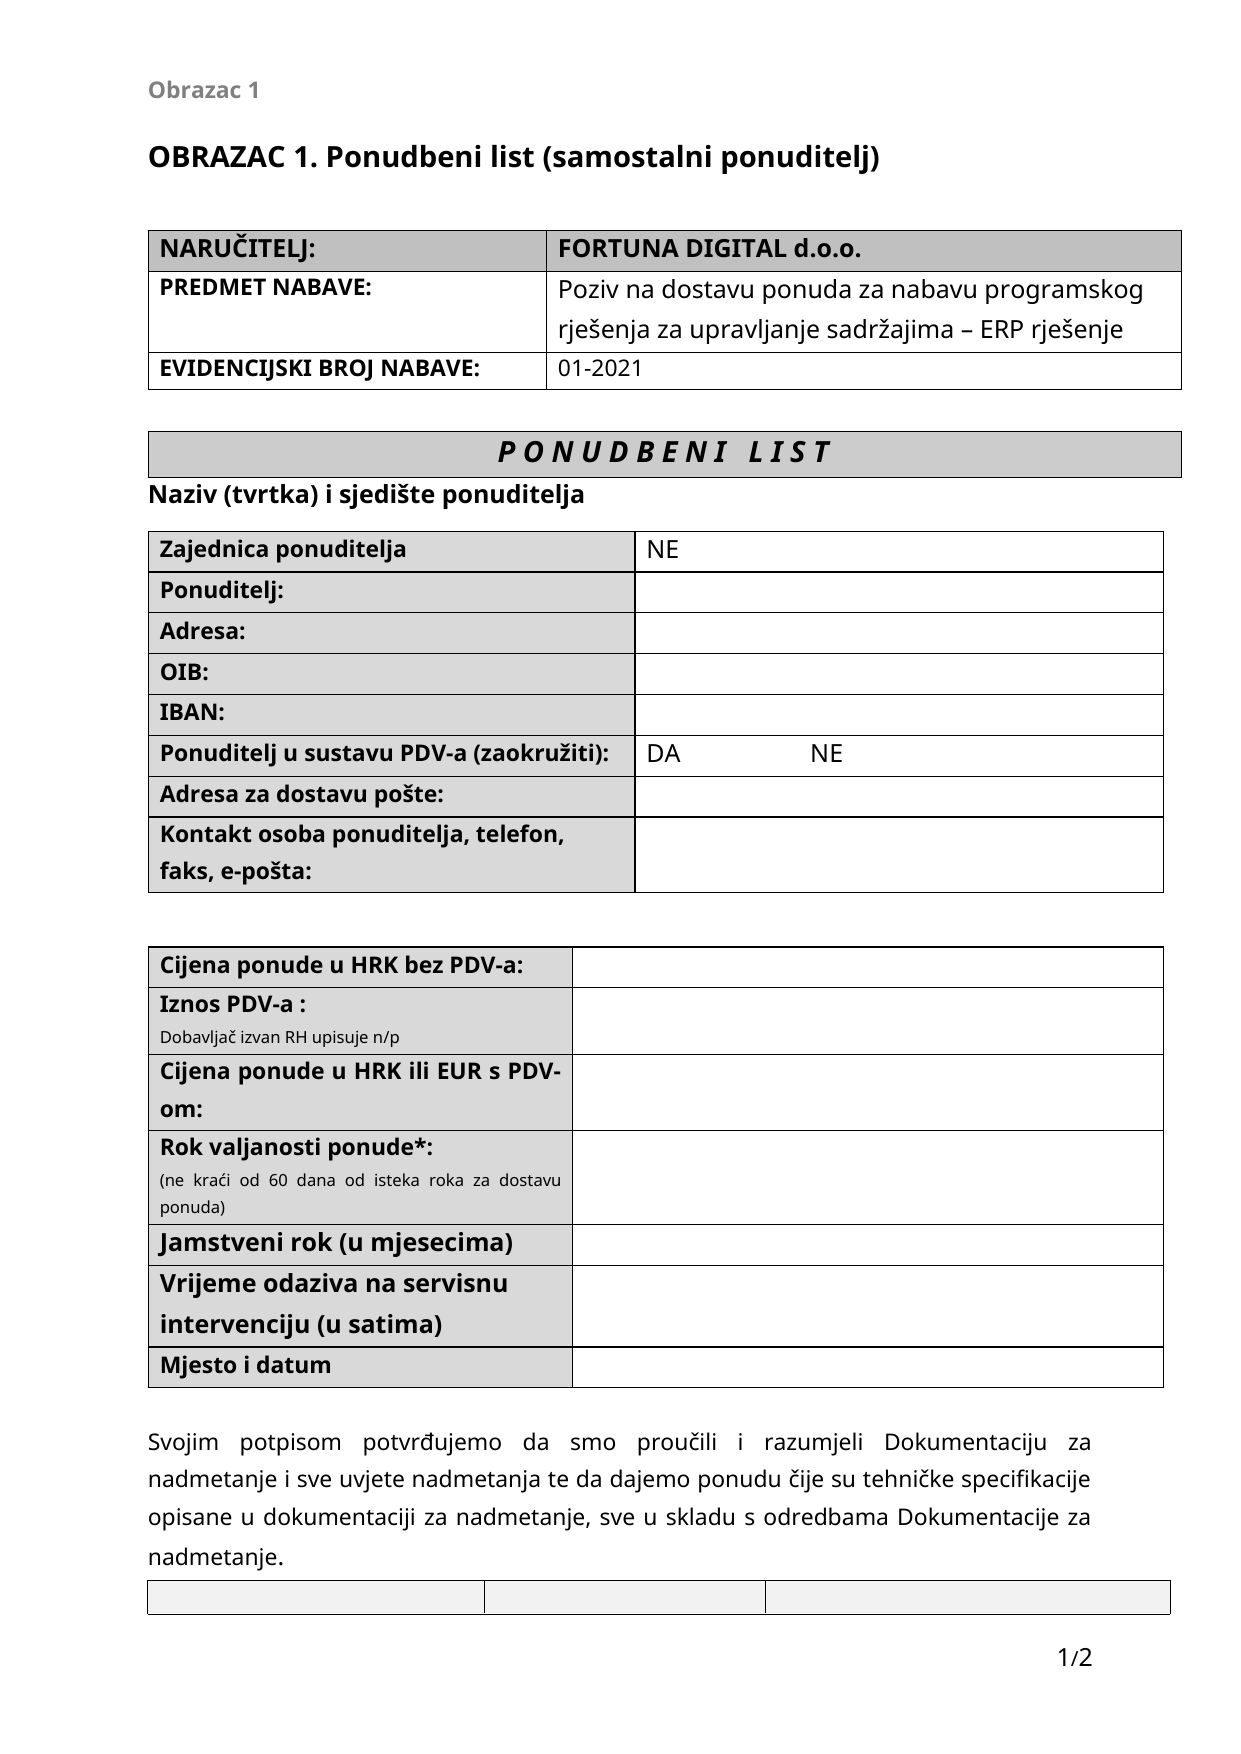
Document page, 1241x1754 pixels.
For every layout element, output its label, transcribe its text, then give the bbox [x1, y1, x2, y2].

table_cell [636, 573, 1163, 612]
table_cell [636, 695, 1163, 735]
table_cell [573, 1266, 1163, 1346]
table_header [766, 1581, 1170, 1613]
table_header Cijena ponude u HRK bez PDV-a: [149, 948, 572, 987]
table_header FORTUNA DIGITAL d.o.o. [547, 231, 1181, 271]
table_header Zajednica ponuditelja [149, 532, 634, 571]
table_cell Iznos PDV-a : Dobavljač izvan RH upisuje n/p [149, 988, 572, 1054]
table_cell [573, 988, 1163, 1054]
table_header NE [636, 532, 1163, 571]
table_cell Adresa: [149, 613, 634, 653]
table_cell Poziv na dostavu ponuda za nabavu programskog rješenja za upravljanje sadržajima – ERP rješenje [547, 272, 1181, 352]
table_cell [573, 1225, 1163, 1265]
table_header NARUČITELJ: [149, 231, 546, 271]
table_cell EVIDENCIJSKI BROJ NABAVE: [149, 353, 546, 389]
text Svojim potpisom potvrđujemo da smo proučili i razumjeli Dokumentaciju za nadmetanje i sve uvjete nadmetanja te da dajemo ponudu čije su tehničke specifikacije opisane u dokumentaciji za nadmetanje, sve u skladu s odredbama Dokumentacije za nadmetanje. [148, 1426, 1092, 1573]
table_cell Ponuditelj: [149, 573, 634, 612]
table_cell Adresa za dostavu pošte: [149, 777, 634, 816]
table_header [573, 948, 1163, 987]
table_cell Mjesto i datum [149, 1348, 572, 1387]
table_cell [636, 654, 1163, 694]
table_header [148, 1581, 484, 1613]
table_header P O N U D B E N I L I S T [149, 432, 1181, 477]
table_header [485, 1581, 765, 1613]
table_cell [573, 1055, 1163, 1130]
table_cell Ponuditelj u sustavu PDV-a (zaokružiti): [149, 736, 634, 776]
table_cell [636, 777, 1163, 816]
table_cell [573, 1348, 1163, 1387]
table_cell PREDMET NABAVE: [149, 272, 546, 352]
table_cell Vrijeme odaziva na servisnu intervenciju (u satima) [149, 1266, 572, 1346]
table_cell Cijena ponude u HRK ili EUR s PDV-om: [149, 1055, 572, 1130]
subtitle OBRAZAC 1. Ponudbeni list (samostalni ponuditelj) [148, 136, 1092, 176]
table_cell IBAN: [149, 695, 634, 735]
table_cell 01-2021 [547, 353, 1181, 389]
table_cell [573, 1131, 1163, 1224]
table_cell Jamstveni rok (u mjesecima) [149, 1225, 572, 1265]
table_cell [636, 818, 1163, 892]
text Naziv (tvrtka) i sjedište ponuditelja [148, 478, 1092, 511]
table_cell OIB: [149, 654, 634, 694]
table_cell Rok valjanosti ponude*: (ne kraći od 60 dana od isteka roka za dostavu ponuda) [149, 1131, 572, 1224]
table_cell Kontakt osoba ponuditelja, telefon, faks, e-pošta: [149, 818, 634, 892]
table_cell DA NE [636, 736, 1163, 776]
table_cell [636, 613, 1163, 653]
